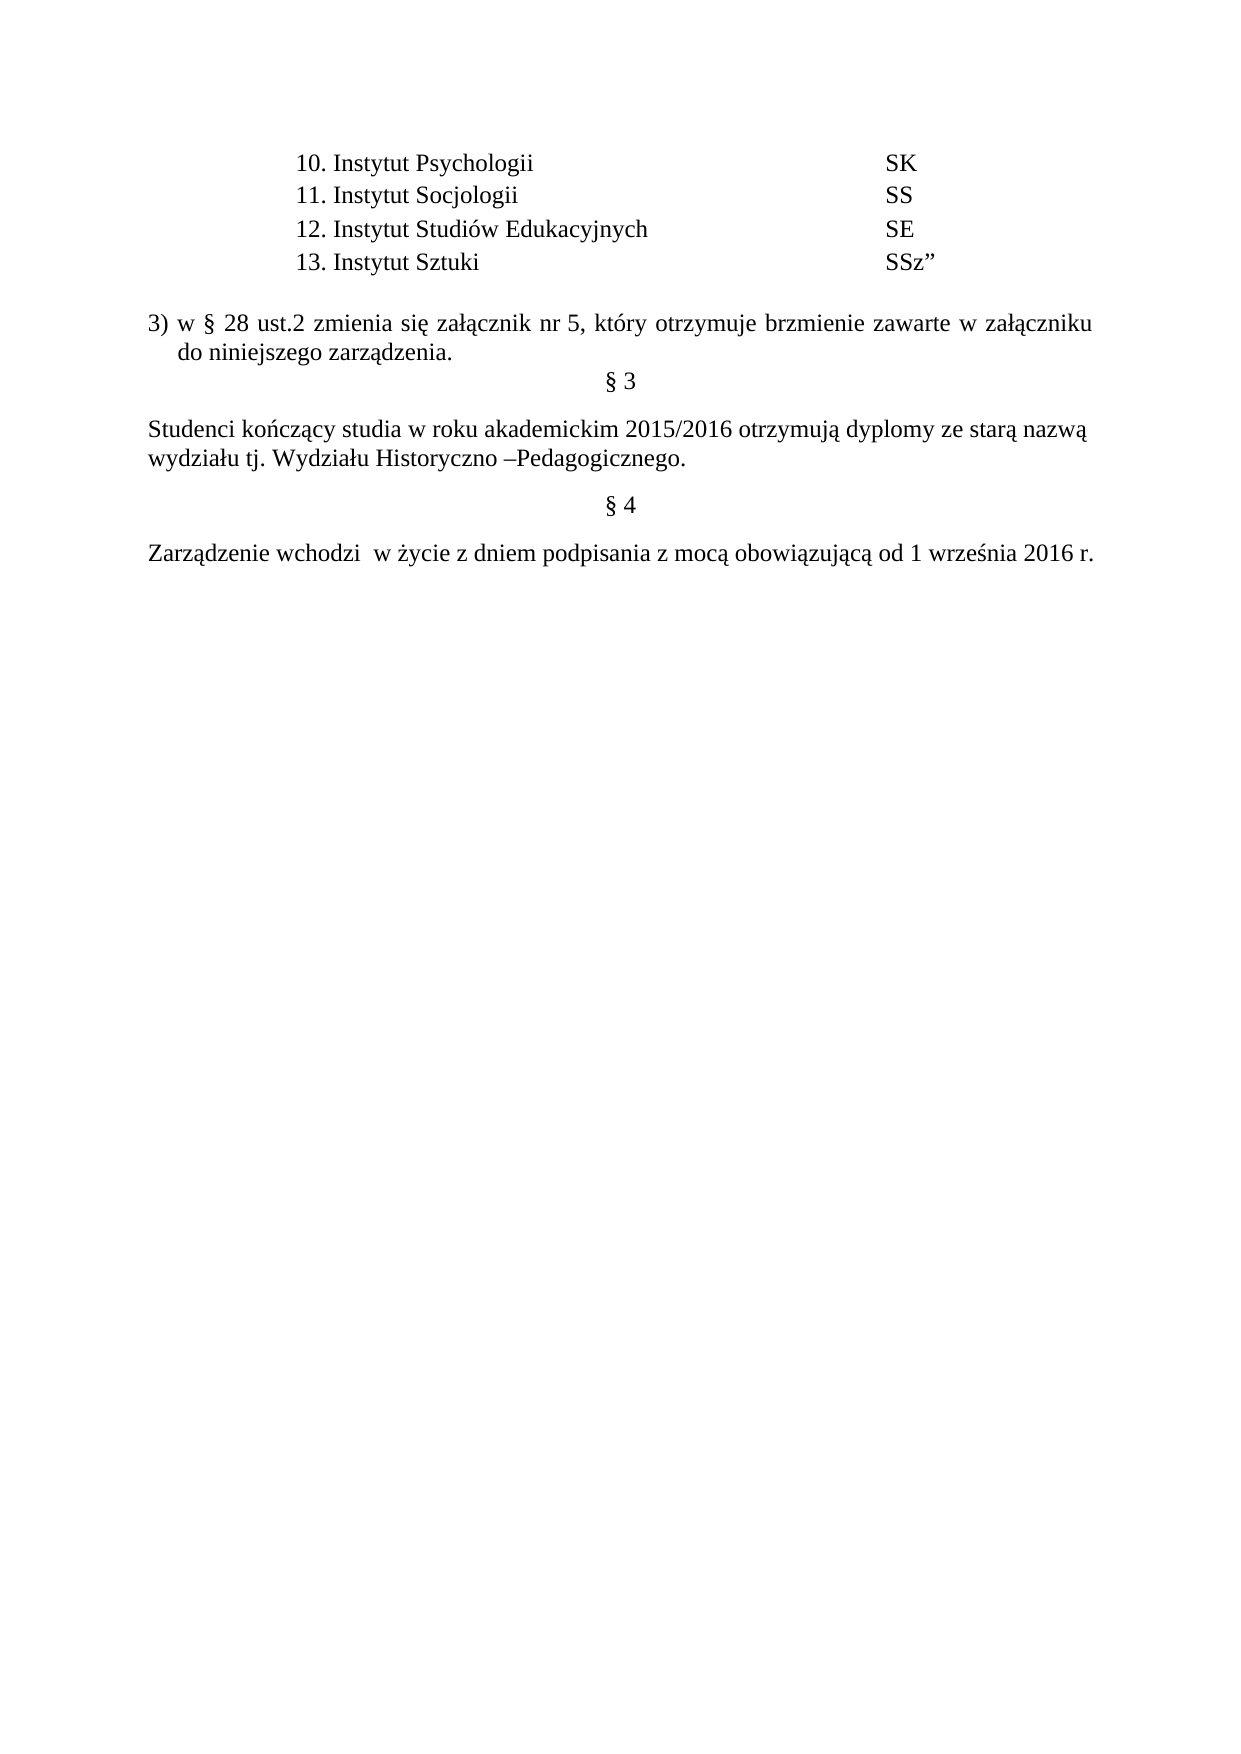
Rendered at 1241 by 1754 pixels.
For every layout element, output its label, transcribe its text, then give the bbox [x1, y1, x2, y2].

text § 4 [148, 491, 1093, 519]
text 11. Instytut Socjologii SS [295, 181, 1093, 209]
text 3) w § 28 ust.2 zmienia się załącznik nr 5, który otrzymuje brzmienie zawarte w załączniku do niniejszego zarządzenia. [148, 308, 1093, 366]
text Zarządzenie wchodzi w życie z dniem podpisania z mocą obowiązującą od 1 września 2016 r. [148, 538, 1137, 567]
text 10. Instytut Psychologii SK [295, 148, 1093, 176]
text Studenci kończący studia w roku akademickim 2015/2016 otrzymują dyplomy ze starą nazwą wydziału tj. Wydziału Historyczno –Pedagogicznego. [148, 414, 1093, 471]
text 12. Instytut Studiów Edukacyjnych SE [295, 214, 1093, 242]
text 13. Instytut Sztuki SSz” [295, 247, 1093, 275]
text § 3 [148, 366, 1093, 395]
